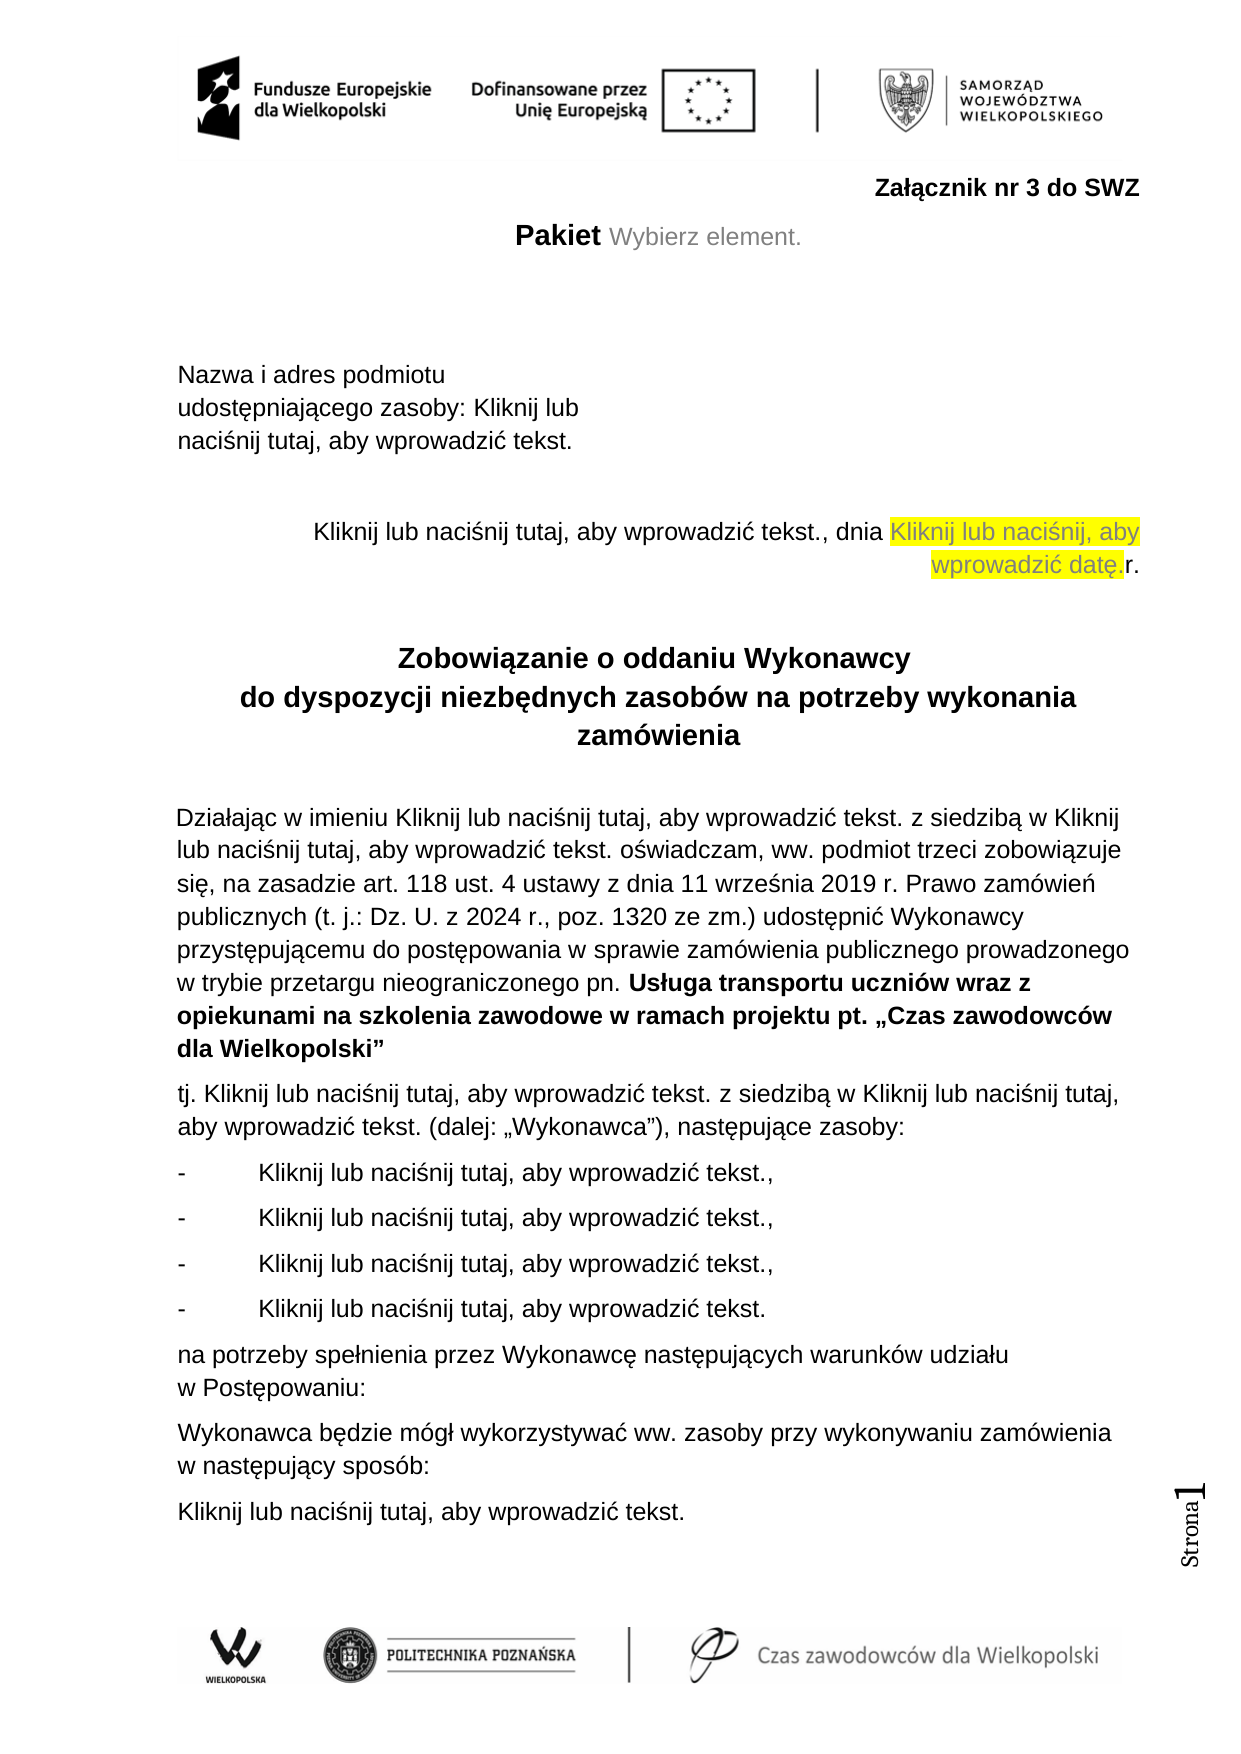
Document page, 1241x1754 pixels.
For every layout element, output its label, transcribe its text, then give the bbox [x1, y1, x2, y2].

text Działając w imieniu z siedzibą w oświadczam, ww. podmiot trzeci zobowiązuje się, na zasadzie art. 118 ust. 4 ustawy z dnia 11 września 2019 r. Prawo zamówień publicznych (t. j.: Dz. U. z 2024 r., poz. 1320 ze zm.) udostępnić Wykonawcy przystępującemu do postępowania w sprawie zamówienia publicznego prowadzonego w trybie przetargu nieograniczonego pn. Usługa transportu uczniów wraz z opiekunami na szkolenia zawodowe w ramach projektu pt. „Czas zawodowców dla Wielkopolski” [176, 802, 1141, 1062]
text Pakiet [177, 218, 1140, 252]
picture [177, 36, 1123, 161]
text Nazwa i adres podmiotu udostępniającego zasoby: [177, 360, 608, 455]
text na potrzeby spełnienia przez Wykonawcę następujących warunków udziału w Postępowaniu: [177, 1340, 1140, 1402]
text - , [177, 1249, 1140, 1277]
text - , [177, 1158, 1140, 1186]
text Załącznik nr 3 do SWZ [177, 173, 1140, 201]
picture [177, 1627, 1123, 1684]
text - [177, 1294, 1140, 1323]
text Zobowiązanie o oddaniu Wykonawcy do dyspozycji niezbędnych zasobów na potrzeby wykonania zamówienia [177, 641, 1140, 752]
text tj. z siedzibą w (dalej: „Wykonawca”), następujące zasoby: [177, 1079, 1140, 1141]
text - , [177, 1203, 1140, 1232]
text , dnia r. [177, 517, 1140, 579]
text Wykonawca będzie mógł wykorzystywać ww. zasoby przy wykonywaniu zamówienia w następujący sposób: [177, 1418, 1140, 1480]
